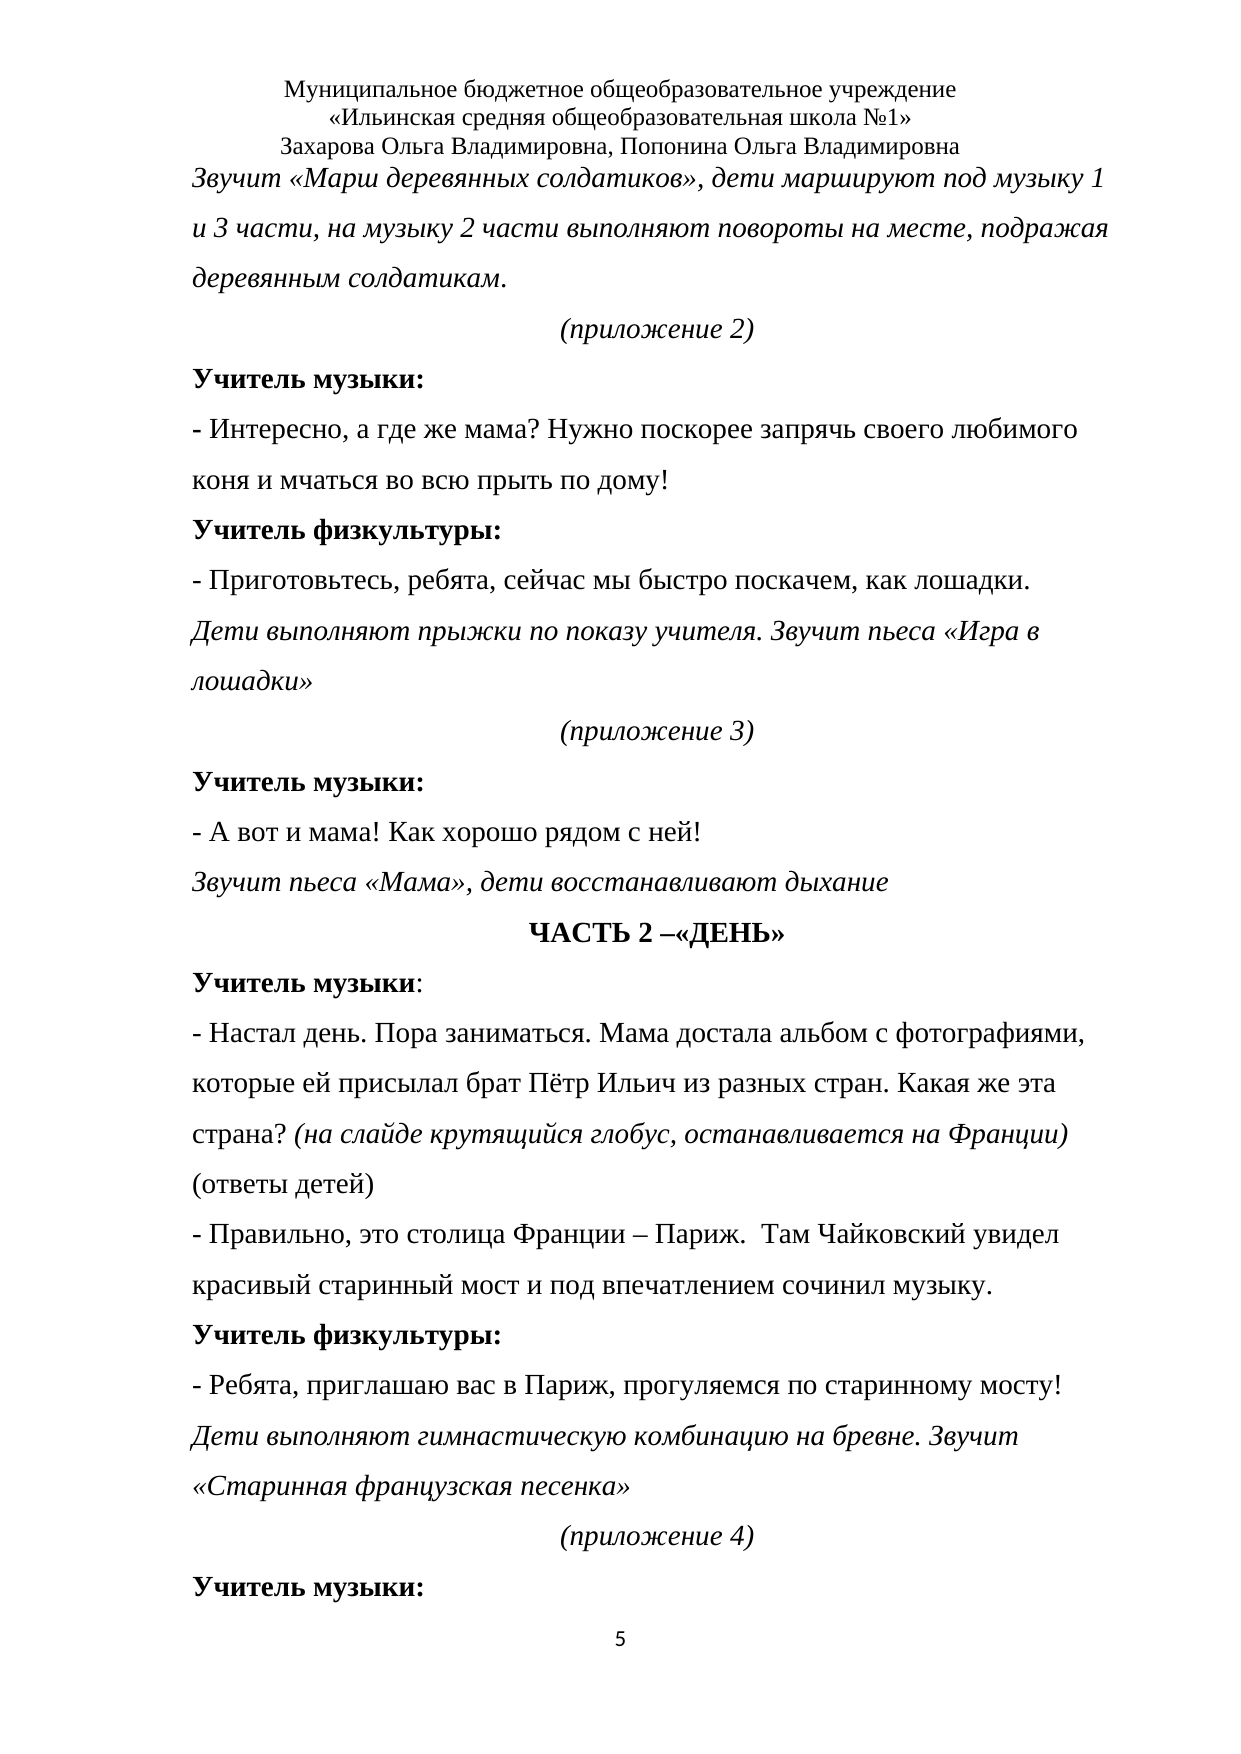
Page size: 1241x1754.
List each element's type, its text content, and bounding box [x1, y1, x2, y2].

text Звучит «Марш деревянных солдатиков», дети маршируют под музыку 1 и 3 части, на музыку 2 части выполняют повороты на месте, подражая деревянным солдатикам. [192, 160, 1122, 294]
text Учитель музыки: [192, 1569, 1122, 1602]
text Учитель музыки: [192, 965, 1122, 998]
text Звучит пьеса «Мама», дети восстанавливают дыхание [192, 864, 1122, 898]
text Учитель музыки: [192, 361, 1122, 395]
text Дети выполняют гимнастическую комбинацию на бревне. Звучит «Старинная французская песенка» [192, 1418, 1122, 1502]
text ЧАСТЬ 2 –«ДЕНЬ» [192, 915, 1122, 948]
text (приложение 2) [192, 311, 1122, 344]
text (ответы детей) [192, 1166, 1122, 1200]
text - Приготовьтесь, ребята, сейчас мы быстро поскачем, как лошадки. [192, 562, 1122, 596]
text - Ребята, приглашаю вас в Париж, прогуляемся по старинному мосту! [192, 1367, 1122, 1401]
text - Интересно, а где же мама? Нужно поскорее запрячь своего любимого коня и мчаться во всю прыть по дому! [192, 412, 1122, 495]
text - А вот и мама! Как хорошо рядом с ней! [192, 814, 1122, 848]
text - Настал день. Пора заниматься. Мама достала альбом с фотографиями, которые ей присылал брат Пётр Ильич из разных стран. Какая же эта страна? (на слайде крутящийся глобус, останавливается на Франции) [192, 1015, 1122, 1149]
text Дети выполняют прыжки по показу учителя. Звучит пьеса «Игра в лошадки» [192, 613, 1122, 697]
text (приложение 3) [192, 713, 1122, 747]
text Учитель физкультуры: [192, 1317, 1122, 1351]
text (приложение 4) [192, 1518, 1122, 1552]
text - Правильно, это столица Франции – Париж. Там Чайковский увидел красивый старинный мост и под впечатлением сочинил музыку. [192, 1217, 1122, 1300]
text Учитель физкультуры: [192, 512, 1122, 546]
text Учитель музыки: [192, 764, 1122, 797]
